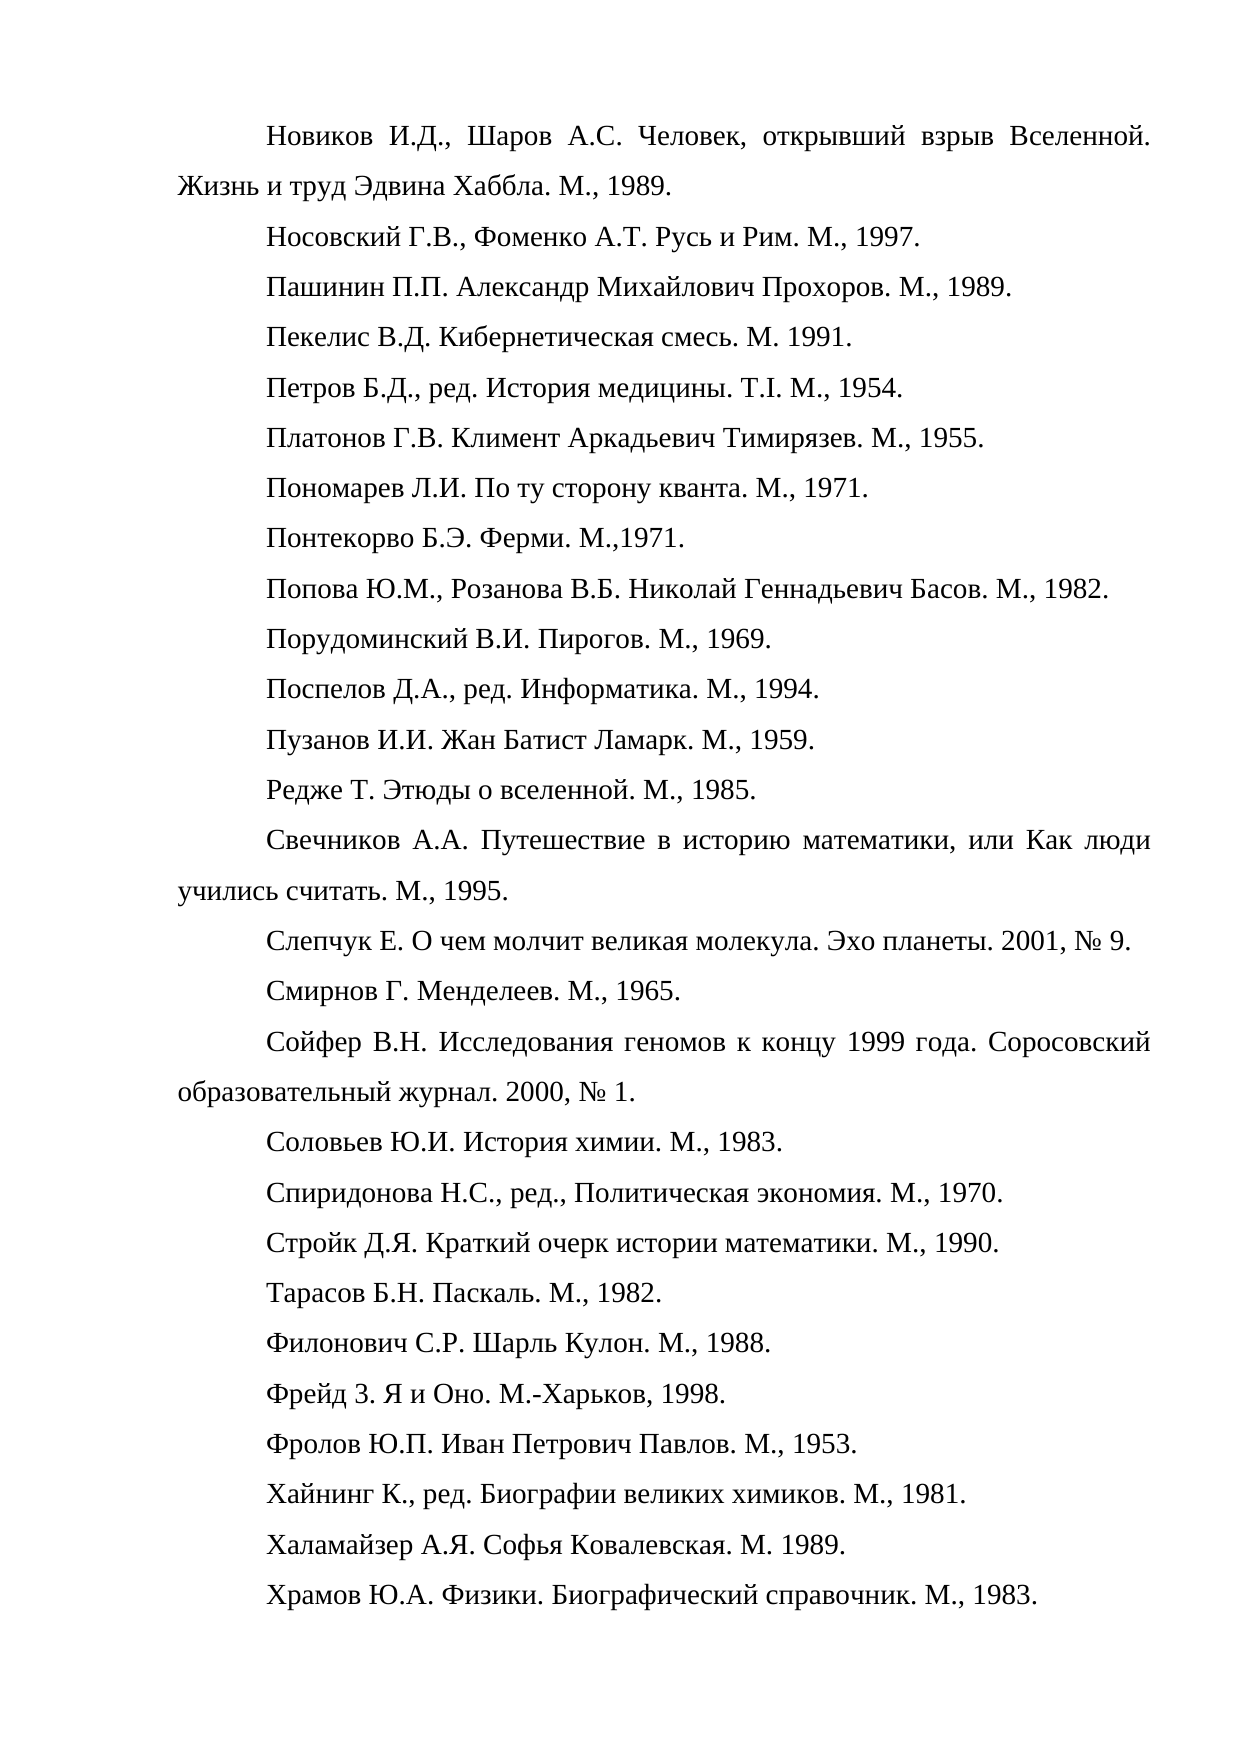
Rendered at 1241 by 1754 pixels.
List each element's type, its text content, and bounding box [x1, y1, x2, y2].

text Филонович С.Р. Шарль Кулон. М., 1988. [177, 1326, 1152, 1359]
text Порудоминский В.И. Пирогов. М., 1969. [177, 621, 1152, 655]
text Пономарев Л.И. По ту сторону кванта. М., 1971. [177, 470, 1152, 504]
text Пашинин П.П. Александр Михайлович Прохоров. М., 1989. [177, 269, 1152, 303]
text Понтекорво Б.Э. Ферми. М.,1971. [177, 521, 1152, 554]
text Сойфер В.Н. Исследования геномов к концу 1999 года. Соросовский образовательный журнал. 2000, № 1. [177, 1024, 1152, 1108]
text Халамайзер А.Я. Софья Ковалевская. М. 1989. [177, 1527, 1152, 1560]
text Поспелов Д.А., ред. Информатика. М., 1994. [177, 672, 1152, 705]
text Хайнинг К., ред. Биографии великих химиков. М., 1981. [177, 1477, 1152, 1510]
text Пузанов И.И. Жан Батист Ламарк. М., 1959. [177, 722, 1152, 755]
text Храмов Ю.А. Физики. Биографический справочник. М., 1983. [177, 1577, 1152, 1611]
text Попова Ю.М., Розанова В.Б. Николай Геннадьевич Басов. М., 1982. [177, 571, 1152, 604]
text Редже Т. Этюды о вселенной. М., 1985. [177, 772, 1152, 806]
text Платонов Г.В. Климент Аркадьевич Тимирязев. М., 1955. [177, 420, 1152, 453]
text Смирнов Г. Менделеев. М., 1965. [177, 973, 1152, 1007]
text Слепчук Е. О чем молчит великая молекула. Эхо планеты. 2001, № 9. [177, 923, 1152, 957]
text Стройк Д.Я. Краткий очерк истории математики. М., 1990. [177, 1225, 1152, 1258]
text Носовский Г.В., Фоменко А.Т. Русь и Рим. М., 1997. [177, 219, 1152, 252]
text Соловьев Ю.И. История химии. М., 1983. [177, 1124, 1152, 1158]
text Пекелис В.Д. Кибернетическая смесь. М. 1991. [177, 319, 1152, 353]
text Новиков И.Д., Шаров А.С. Человек, открывший взрыв Вселенной. Жизнь и труд Эдвина Хаббла. М., 1989. [177, 118, 1152, 202]
text Фролов Ю.П. Иван Петрович Павлов. М., 1953. [177, 1426, 1152, 1460]
text Тарасов Б.Н. Паскаль. М., 1982. [177, 1275, 1152, 1309]
text Свечников А.А. Путешествие в историю математики, или Как люди учились считать. М., 1995. [177, 822, 1152, 906]
text Спиридонова Н.С., ред., Политическая экономия. М., 1970. [177, 1175, 1152, 1208]
text Петров Б.Д., ред. История медицины. T.I. M., 1954. [177, 370, 1152, 403]
text Фрейд 3. Я и Оно. М.-Харьков, 1998. [177, 1376, 1152, 1409]
